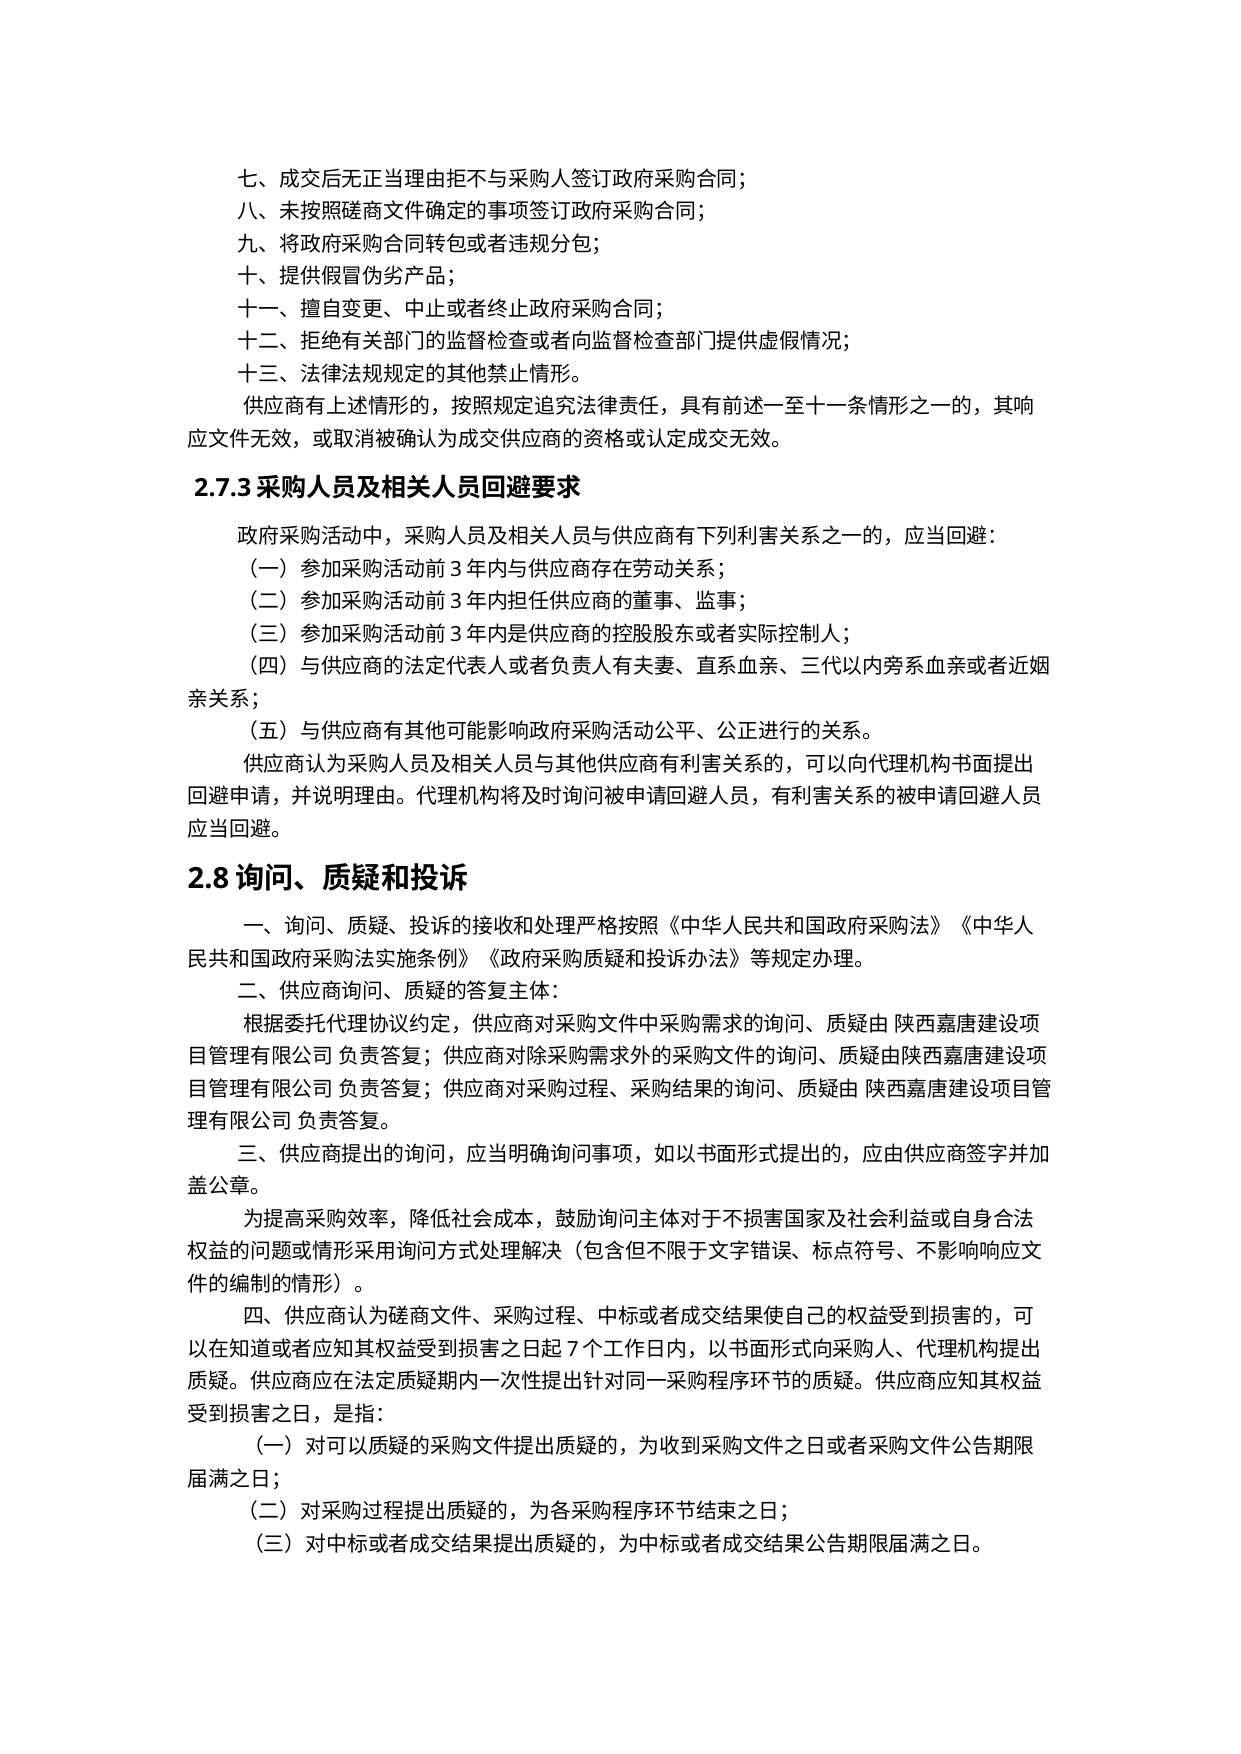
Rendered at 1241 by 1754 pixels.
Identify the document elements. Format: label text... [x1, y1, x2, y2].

text 十、提供假冒伪劣产品； [187, 259, 1053, 292]
text 供应商有上述情形的，按照规定追究法律责任，具有前述一至十一条情形之一的，其响应文件无效，或取消被确认为成交供应商的资格或认定成交无效。 [187, 389, 1053, 454]
text （三）参加采购活动前3年内是供应商的控股股东或者实际控制人； [187, 617, 1053, 649]
text 二、供应商询问、质疑的答复主体： [187, 974, 1053, 1007]
text （二）参加采购活动前3年内担任供应商的董事、监事； [187, 584, 1053, 617]
text （四）与供应商的法定代表人或者负责人有夫妻、直系血亲、三代以内旁系血亲或者近姻亲关系； [187, 649, 1053, 714]
text 十一、擅自变更、中止或者终止政府采购合同； [187, 292, 1053, 324]
text 三、供应商提出的询问，应当明确询问事项，如以书面形式提出的，应由供应商签字并加盖公章。 [187, 1137, 1053, 1202]
text （二）对采购过程提出质疑的，为各采购程序环节结束之日； [187, 1494, 1053, 1527]
text 十三、法律法规规定的其他禁止情形。 [187, 357, 1053, 389]
text 根据委托代理协议约定，供应商对采购文件中采购需求的询问、质疑由 陕西嘉唐建设项目管理有限公司 负责答复；供应商对除采购需求外的采购文件的询问、质疑由陕西嘉唐建设项目管理有限公司 负责答复；供应商对采购过程、采购结果的询问、质疑由 陕西嘉唐建设项目管理有限公司 负责答复。 [187, 1007, 1053, 1137]
text 2.7.3采购人员及相关人员回避要求 [187, 454, 1053, 519]
text 2.8询问、质疑和投诉 [187, 844, 1053, 909]
text （一）参加采购活动前3年内与供应商存在劳动关系； [187, 552, 1053, 584]
text 八、未按照磋商文件确定的事项签订政府采购合同； [187, 194, 1053, 227]
text （三）对中标或者成交结果提出质疑的，为中标或者成交结果公告期限届满之日。 [187, 1527, 1053, 1559]
text （一）对可以质疑的采购文件提出质疑的，为收到采购文件之日或者采购文件公告期限届满之日； [187, 1429, 1053, 1494]
text 四、供应商认为磋商文件、采购过程、中标或者成交结果使自己的权益受到损害的，可以在知道或者应知其权益受到损害之日起7个工作日内，以书面形式向采购人、代理机构提出质疑。供应商应在法定质疑期内一次性提出针对同一采购程序环节的质疑。供应商应知其权益受到损害之日，是指： [187, 1299, 1053, 1429]
text 一、询问、质疑、投诉的接收和处理严格按照《中华人民共和国政府采购法》《中华人民共和国政府采购法实施条例》《政府采购质疑和投诉办法》等规定办理。 [187, 909, 1053, 974]
text （五）与供应商有其他可能影响政府采购活动公平、公正进行的关系。 [187, 714, 1053, 747]
text 十二、拒绝有关部门的监督检查或者向监督检查部门提供虚假情况； [187, 324, 1053, 357]
text 政府采购活动中，采购人员及相关人员与供应商有下列利害关系之一的，应当回避： [187, 519, 1053, 552]
text 九、将政府采购合同转包或者违规分包； [187, 227, 1053, 259]
text 供应商认为采购人员及相关人员与其他供应商有利害关系的，可以向代理机构书面提出回避申请，并说明理由。代理机构将及时询问被申请回避人员，有利害关系的被申请回避人员应当回避。 [187, 747, 1053, 844]
text 为提高采购效率，降低社会成本，鼓励询问主体对于不损害国家及社会利益或自身合法权益的问题或情形采用询问方式处理解决（包含但不限于文字错误、标点符号、不影响响应文件的编制的情形）。 [187, 1202, 1053, 1299]
text 七、成交后无正当理由拒不与采购人签订政府采购合同； [187, 162, 1053, 194]
